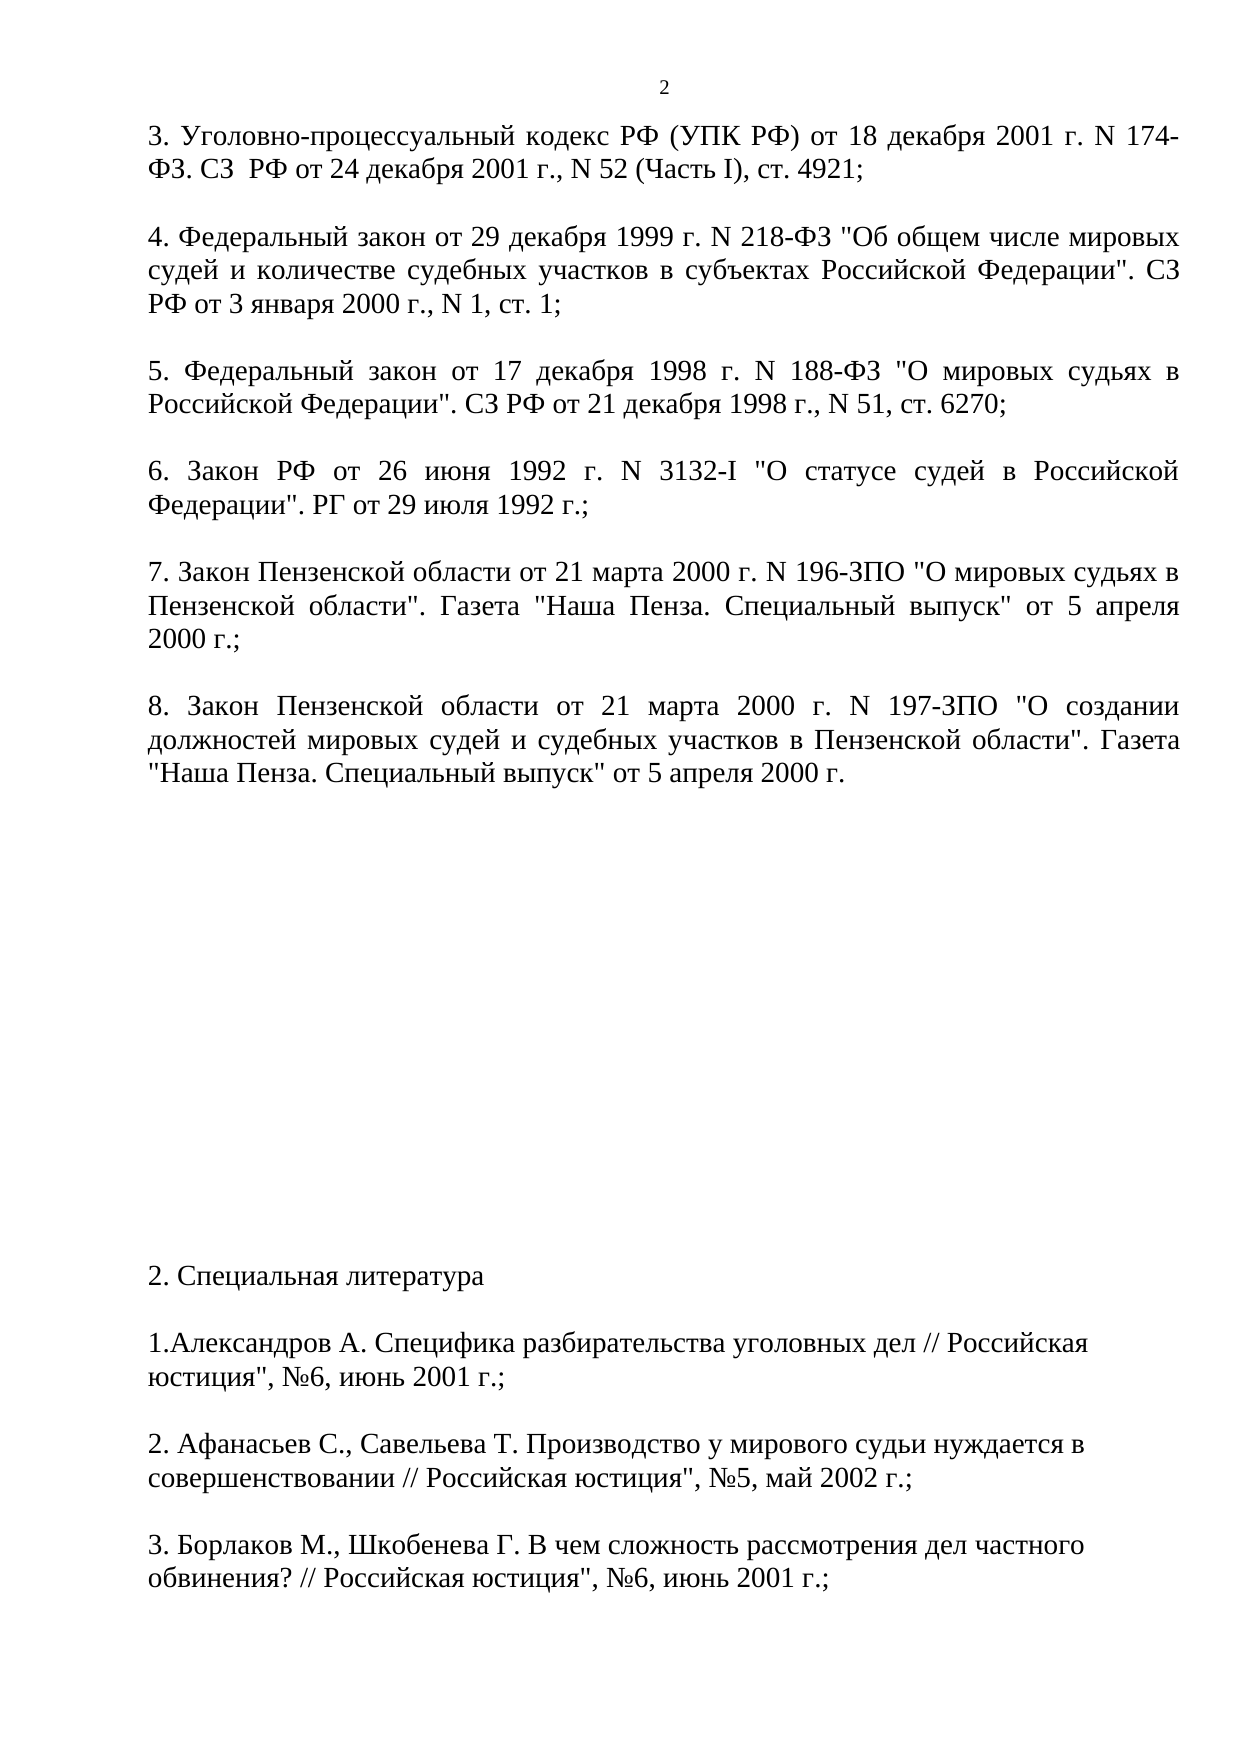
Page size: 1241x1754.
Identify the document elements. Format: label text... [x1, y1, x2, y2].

text 2. Специальная литература [148, 1258, 1181, 1292]
text 3. Уголовно-процессуальный кодекс РФ (УПК РФ) от 18 декабря 2001 г. N 174-ФЗ. СЗ РФ от 24 декабря 2001 г., N 52 (Часть I), ст. 4921; [148, 118, 1181, 185]
text 1.Александров А. Специфика разбирательства уголовных дел // Российская юстиция", №6, июнь 2001 г.; [148, 1326, 1181, 1393]
text 8. Закон Пензенской области от 21 марта 2000 г. N 197-ЗПО "О создании должностей мировых судей и судебных участков в Пензенской области". Газета "Наша Пенза. Специальный выпуск" от 5 апреля 2000 г. [148, 688, 1181, 789]
text 4. Федеральный закон от 29 декабря 1999 г. N 218-ФЗ "Об общем числе мировых судей и количестве судебных участков в субъектах Российской Федерации". СЗ РФ от 3 января 2000 г., N 1, ст. 1; [148, 219, 1181, 319]
text 7. Закон Пензенской области от 21 марта 2000 г. N 196-ЗПО "О мировых судьях в Пензенской области". Газета "Наша Пенза. Специальный выпуск" от 5 апреля 2000 г.; [148, 554, 1181, 655]
text 5. Федеральный закон от 17 декабря 1998 г. N 188-ФЗ "О мировых судьях в Российской Федерации". СЗ РФ от 21 декабря 1998 г., N 51, ст. 6270; [148, 353, 1181, 420]
text 6. Закон РФ от 26 июня 1992 г. N 3132-I "О статусе судей в Российской Федерации". РГ от 29 июля 1992 г.; [148, 453, 1181, 521]
text 3. Борлаков М., Шкобенева Г. В чем сложность рассмотрения дел частного обвинения? // Российская юстиция", №6, июнь 2001 г.; [148, 1527, 1181, 1594]
text 2. Афанасьев С., Савельева Т. Производство у мирового судьи нуждается в совершенствовании // Российская юстиция", №5, май 2002 г.; [148, 1426, 1181, 1493]
